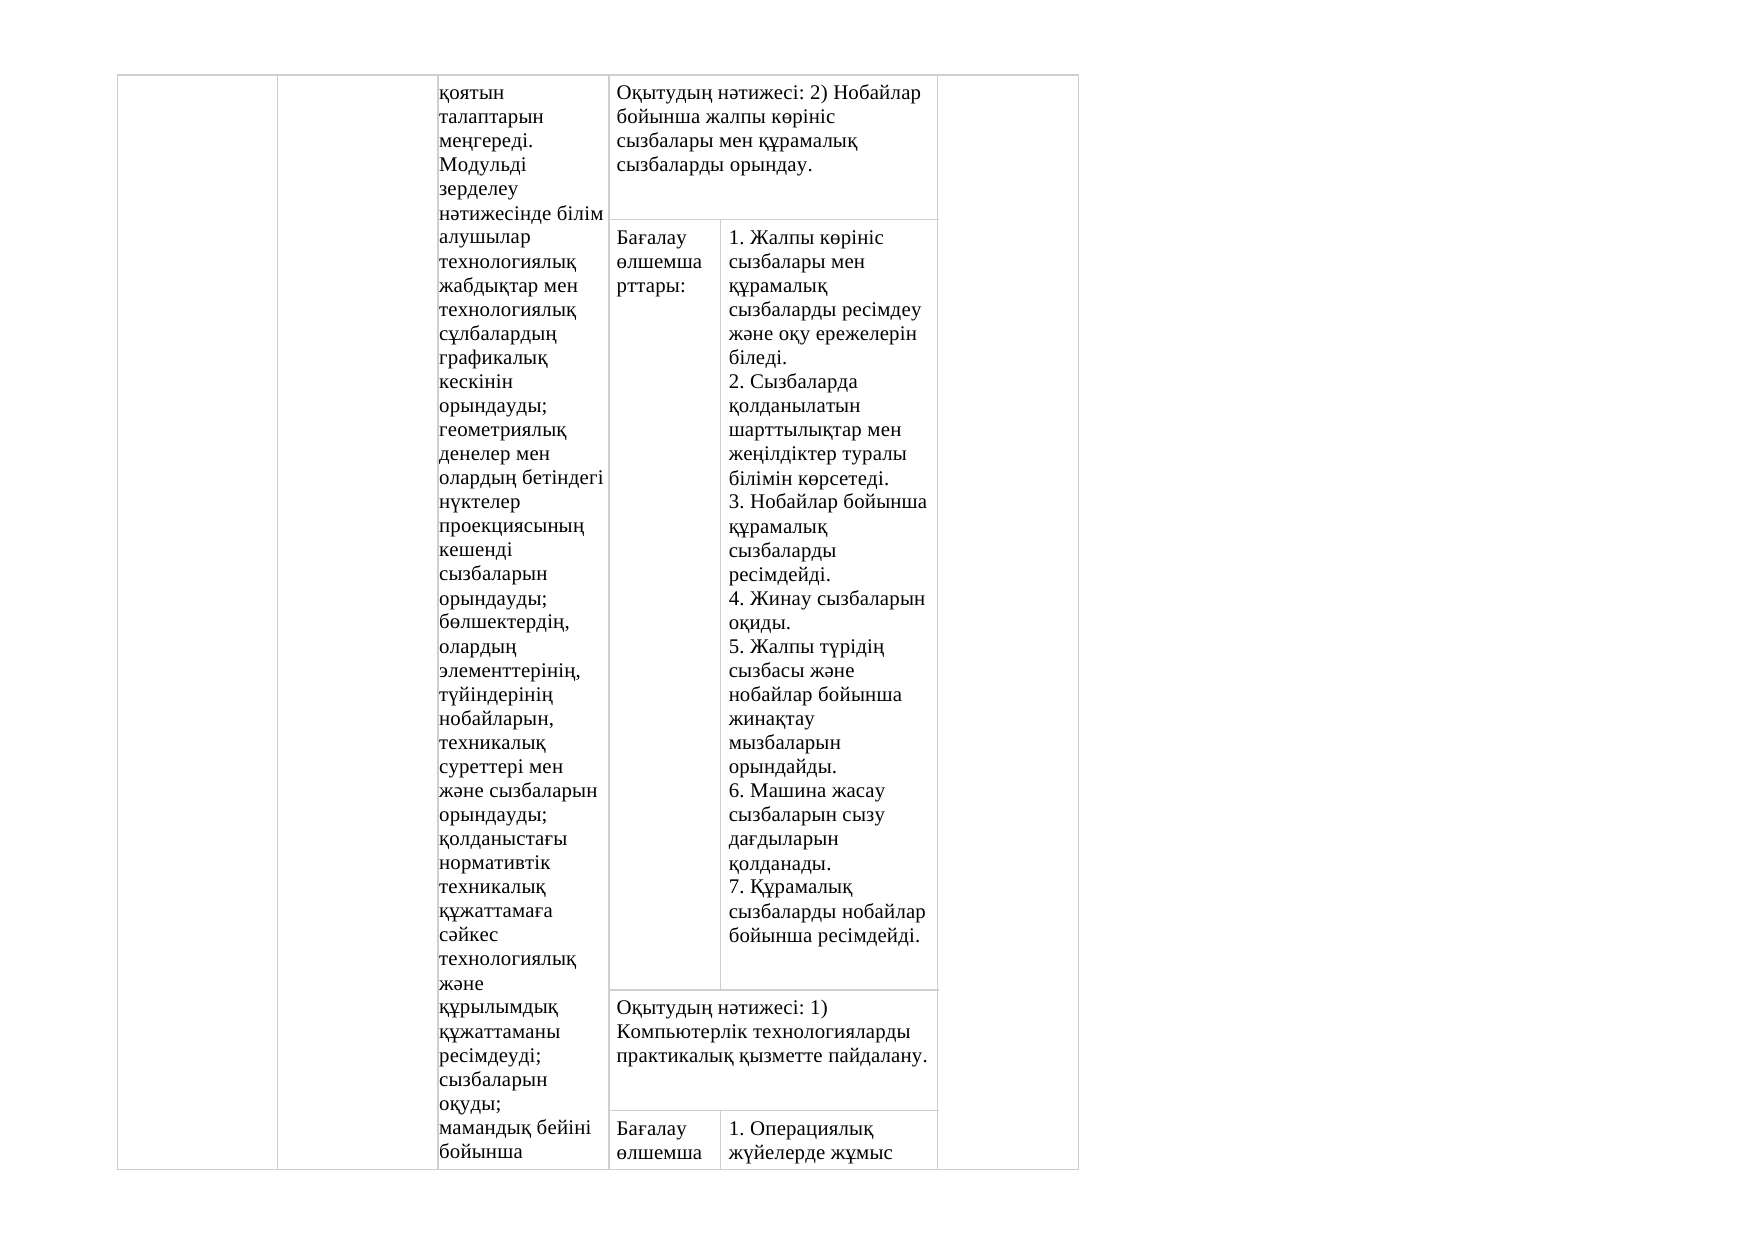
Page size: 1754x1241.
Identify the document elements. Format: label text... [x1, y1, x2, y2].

table_cell Оқытудың нәтижесі: 2) Нобайлар бойынша жалпы көрініс сызбалары мен құрамалық сызбаларды орындау. [610, 76, 937, 218]
table_cell Бағалау өлшемшарттары: [610, 220, 720, 989]
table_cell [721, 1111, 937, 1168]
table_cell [610, 1111, 720, 1168]
table_cell 1. Жалпы көрініс сызбалары мен құрамалық сызбаларды ресімдеу және оқу ережелерін біледі. 2. Сызбаларда қолданылатын шарттылықтар мен жеңілдіктер туралы білімін көрсетеді. 3. Нобайлар бойынша құрамалық сызбаларды ресімдейді. 4. Жинау сызбаларын оқиды. 5. Жалпы түрідің сызбасы және нобайлар бойынша жинақтау мызбаларын орындайды. 6. Машина жасау сызбаларын сызу дағдыларын қолданады. 7. Құрамалық сызбаларды нобайлар бойынша ресімдейді. [721, 220, 937, 989]
table_cell Оқытудың нәтижесі: 1) Компьютерлік технологияларды практикалық қызметте пайдалану. [610, 991, 937, 1109]
